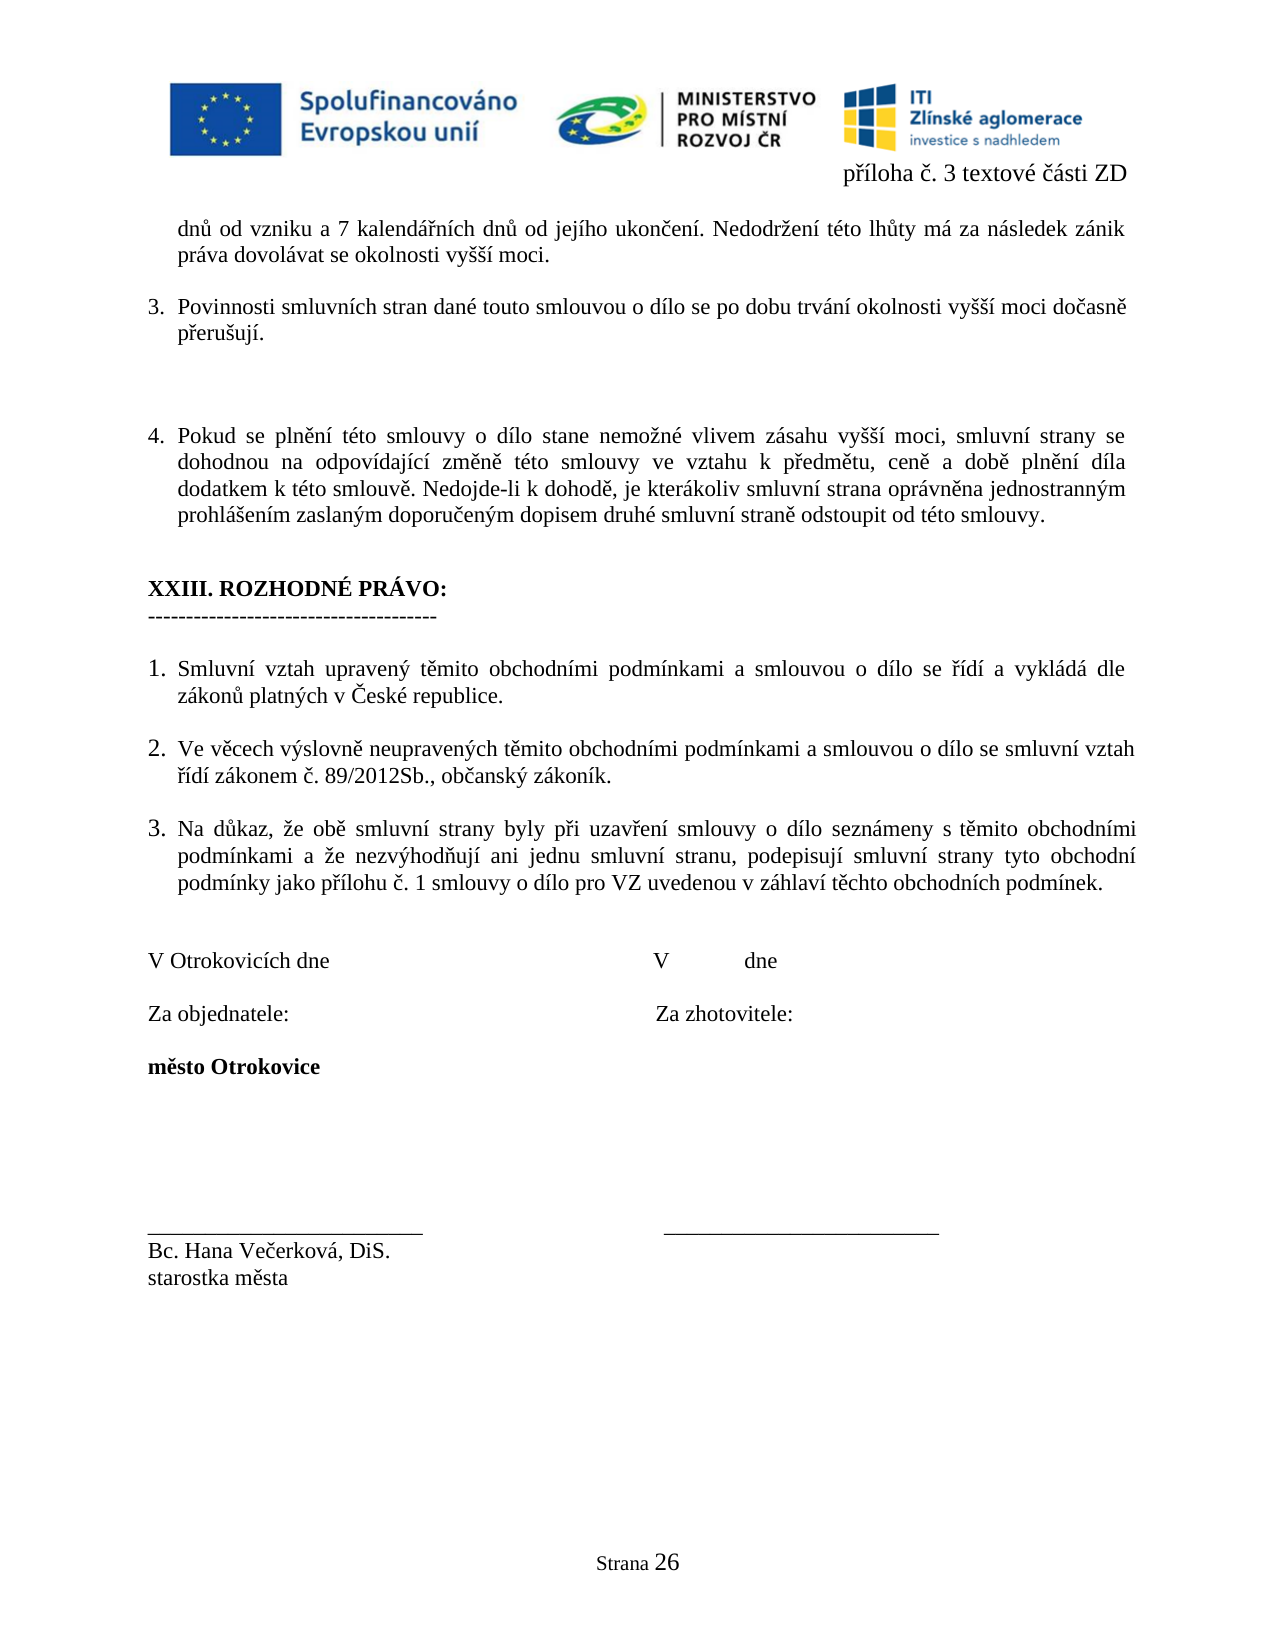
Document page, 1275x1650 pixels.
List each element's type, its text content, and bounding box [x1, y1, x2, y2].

list Povinnosti smluvních stran dané touto smlouvou o dílo se po dobu trvání okolnosti vyšší moci dočasně přerušují. [148, 293, 1127, 346]
text starostka města [148, 1264, 1137, 1290]
list Pokud se plnění této smlouvy o dílo stane nemožné vlivem zásahu vyšší moci, smluvní strany se dohodnou na odpovídající změně této smlouvy ve vztahu k předmětu, ceně a době plnění díla dodatkem k této smlouvě. Nedojde-li k dohodě, je kterákoliv smluvní strana oprávněna jednostranným prohlášením zaslaným doporučeným dopisem druhé smluvní straně odstoupit od této smlouvy. [148, 422, 1127, 527]
text ________________________ ________________________ [148, 1211, 1137, 1237]
text Bc. Hana Večerková, DiS. [148, 1237, 1137, 1264]
text V Otrokovicích dne V dne [148, 948, 1137, 974]
text Za objednatele: Za zhotovitele: [148, 1000, 1137, 1027]
subtitle XXIII. ROZHODNÉ PRÁVO: [148, 576, 1127, 602]
picture [832, 73, 1092, 158]
text -------------------------------------- [148, 602, 1127, 628]
text město Otrokovice [148, 1053, 1137, 1079]
subtitle Smluvní vztah upravený těmito obchodními podmínkami a smlouvou o dílo se řídí a vykládá dle zákonů platných v České republice. [148, 653, 1127, 708]
list Ve věcech výslovně neupravených těmito obchodními podmínkami a smlouvou o dílo se smluvní vztah řídí zákonem č. 89/2012Sb., občanský zákoník. [148, 733, 1137, 788]
picture [168, 81, 821, 158]
list Na důkaz, že obě smluvní strany byly při uzavření smlouvy o dílo seznámeny s těmito obchodními podmínkami a že nezvýhodňují ani jednu smluvní stranu, podepisují smluvní strany tyto obchodní podmínky jako přílohu č. 1 smlouvy o dílo pro VZ uvedenou v záhlaví těchto obchodních podmínek. [148, 813, 1137, 895]
